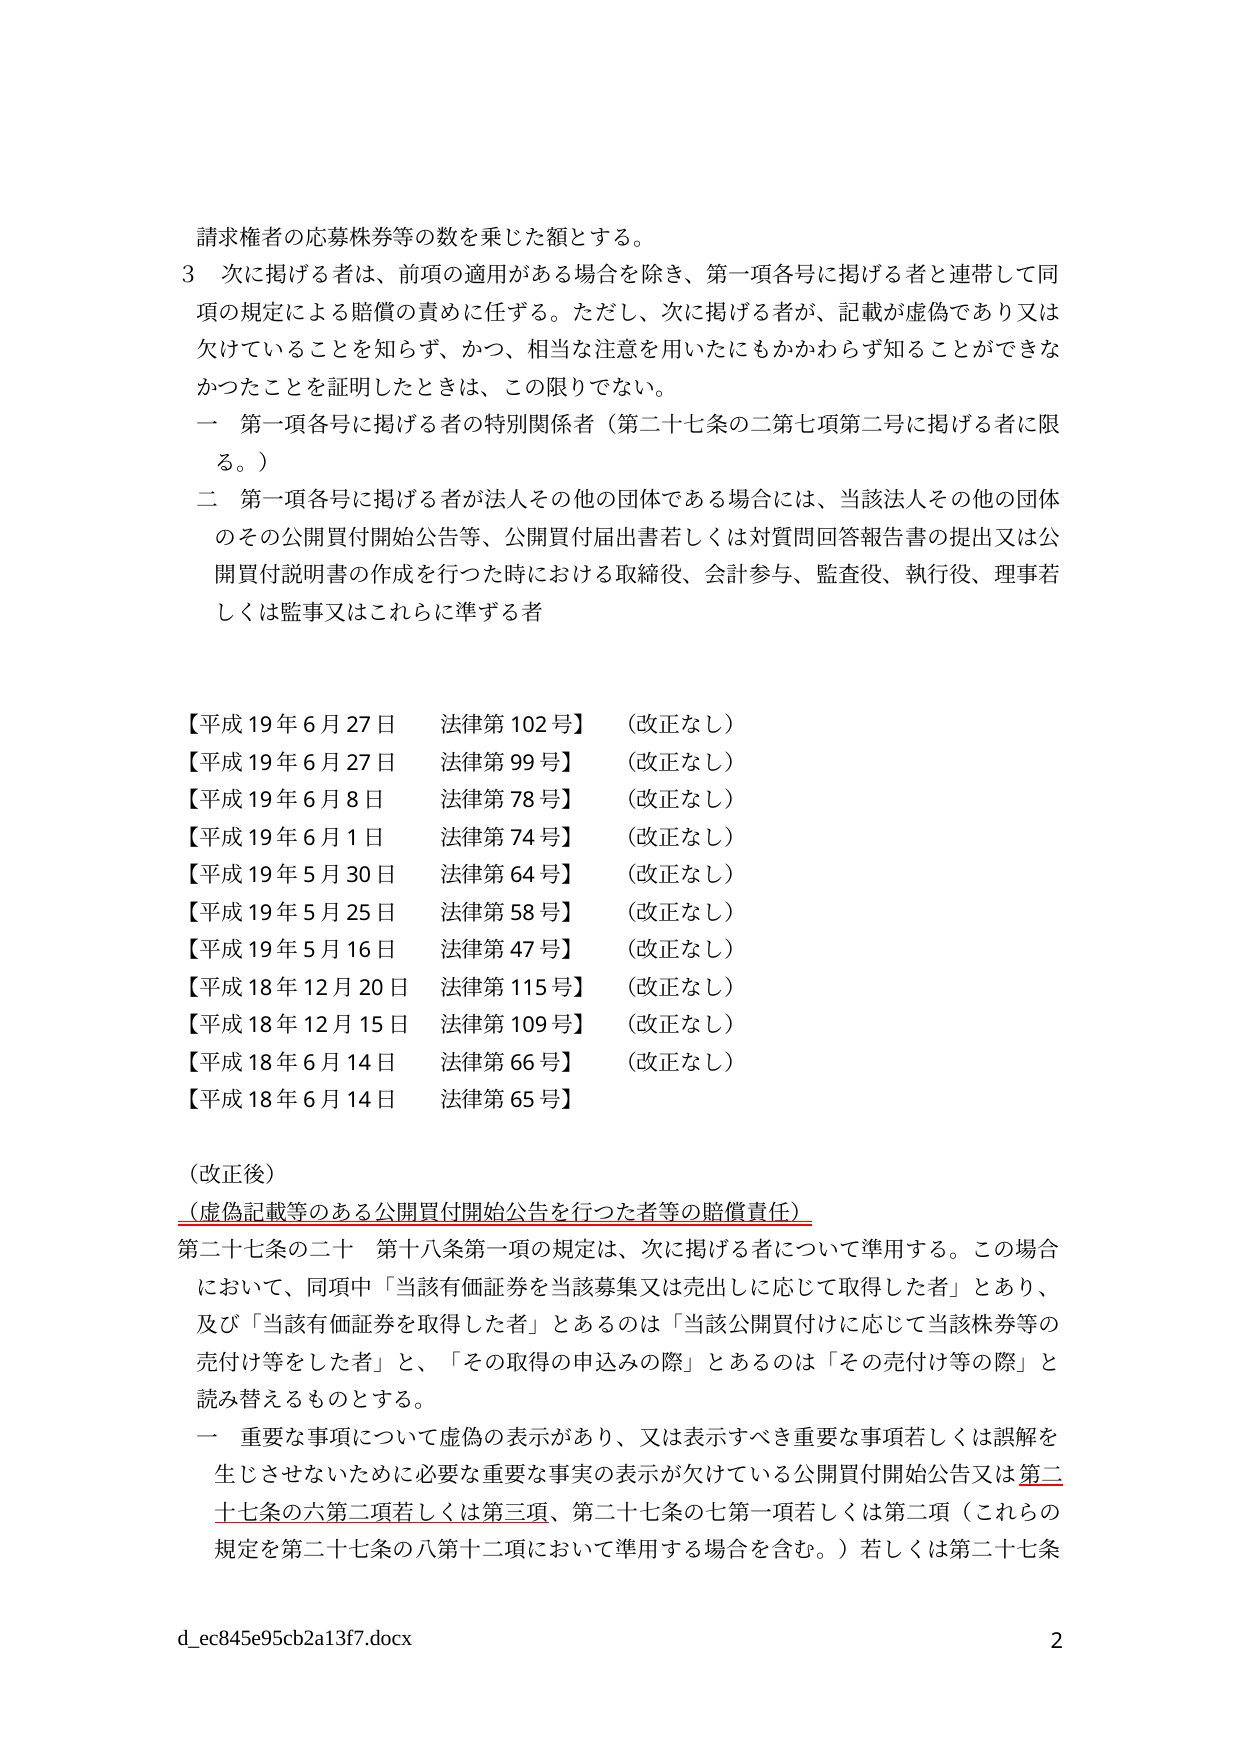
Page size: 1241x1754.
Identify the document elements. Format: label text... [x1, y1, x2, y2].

text 【平成18年12月20日 法律第115号】 （改正なし） [177, 967, 1063, 1004]
text 【平成19年6月27日 法律第102号】 （改正なし） [177, 704, 1063, 742]
text 【平成18年6月14日 法律第66号】 （改正なし） [177, 1042, 1063, 1079]
text 一 第一項各号に掲げる者の特別関係者（第二十七条の二第七項第二号に掲げる者に限る。） [196, 404, 1063, 479]
text 第二十七条の二十 第十八条第一項の規定は、次に掲げる者について準用する。この場合において、同項中「当該有価証券を当該募集又は売出しに応じて取得した者」とあり、及び「当該有価証券を取得した者」とあるのは「当該公開買付けに応じて当該株券等の売付け等をした者」と、「その取得の申込みの際」とあるのは「その売付け等の際」と読み替えるものとする。 [177, 1229, 1063, 1417]
text 【平成19年5月30日 法律第64号】 （改正なし） [177, 854, 1063, 892]
text 【平成19年6月27日 法律第99号】 （改正なし） [177, 742, 1063, 779]
text 【平成18年6月14日 法律第65号】 [177, 1079, 1063, 1117]
text 【平成19年6月1日 法律第74号】 （改正なし） [177, 817, 1063, 854]
text 【平成19年5月25日 法律第58号】 （改正なし） [177, 892, 1063, 929]
text 二 第一項各号に掲げる者が法人その他の団体である場合には、当該法人その他の団体のその公開買付開始公告等、公開買付届出書若しくは対質問回答報告書の提出又は公開買付説明書の作成を行つた時における取締役、会計参与、監査役、執行役、理事若しくは監事又はこれらに準ずる者 [196, 479, 1063, 629]
text 【平成19年6月8日 法律第78号】 （改正なし） [177, 779, 1063, 817]
text ３ 次に掲げる者は、前項の適用がある場合を除き、第一項各号に掲げる者と連帯して同項の規定による賠償の責めに任ずる。ただし、次に掲げる者が、記載が虚偽であり又は欠けていることを知らず、かつ、相当な注意を用いたにもかかわらず知ることができなかつたことを証明したときは、この限りでない。 [177, 254, 1063, 404]
text （虚偽記載等のある公開買付開始公告を行つた者等の賠償責任） [177, 1192, 1063, 1229]
text 【平成19年5月16日 法律第47号】 （改正なし） [177, 929, 1063, 967]
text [196, 1417, 1063, 1567]
text 【平成18年12月15日 法律第109号】 （改正なし） [177, 1004, 1063, 1042]
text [177, 217, 1063, 254]
text （改正後） [177, 1154, 1063, 1192]
